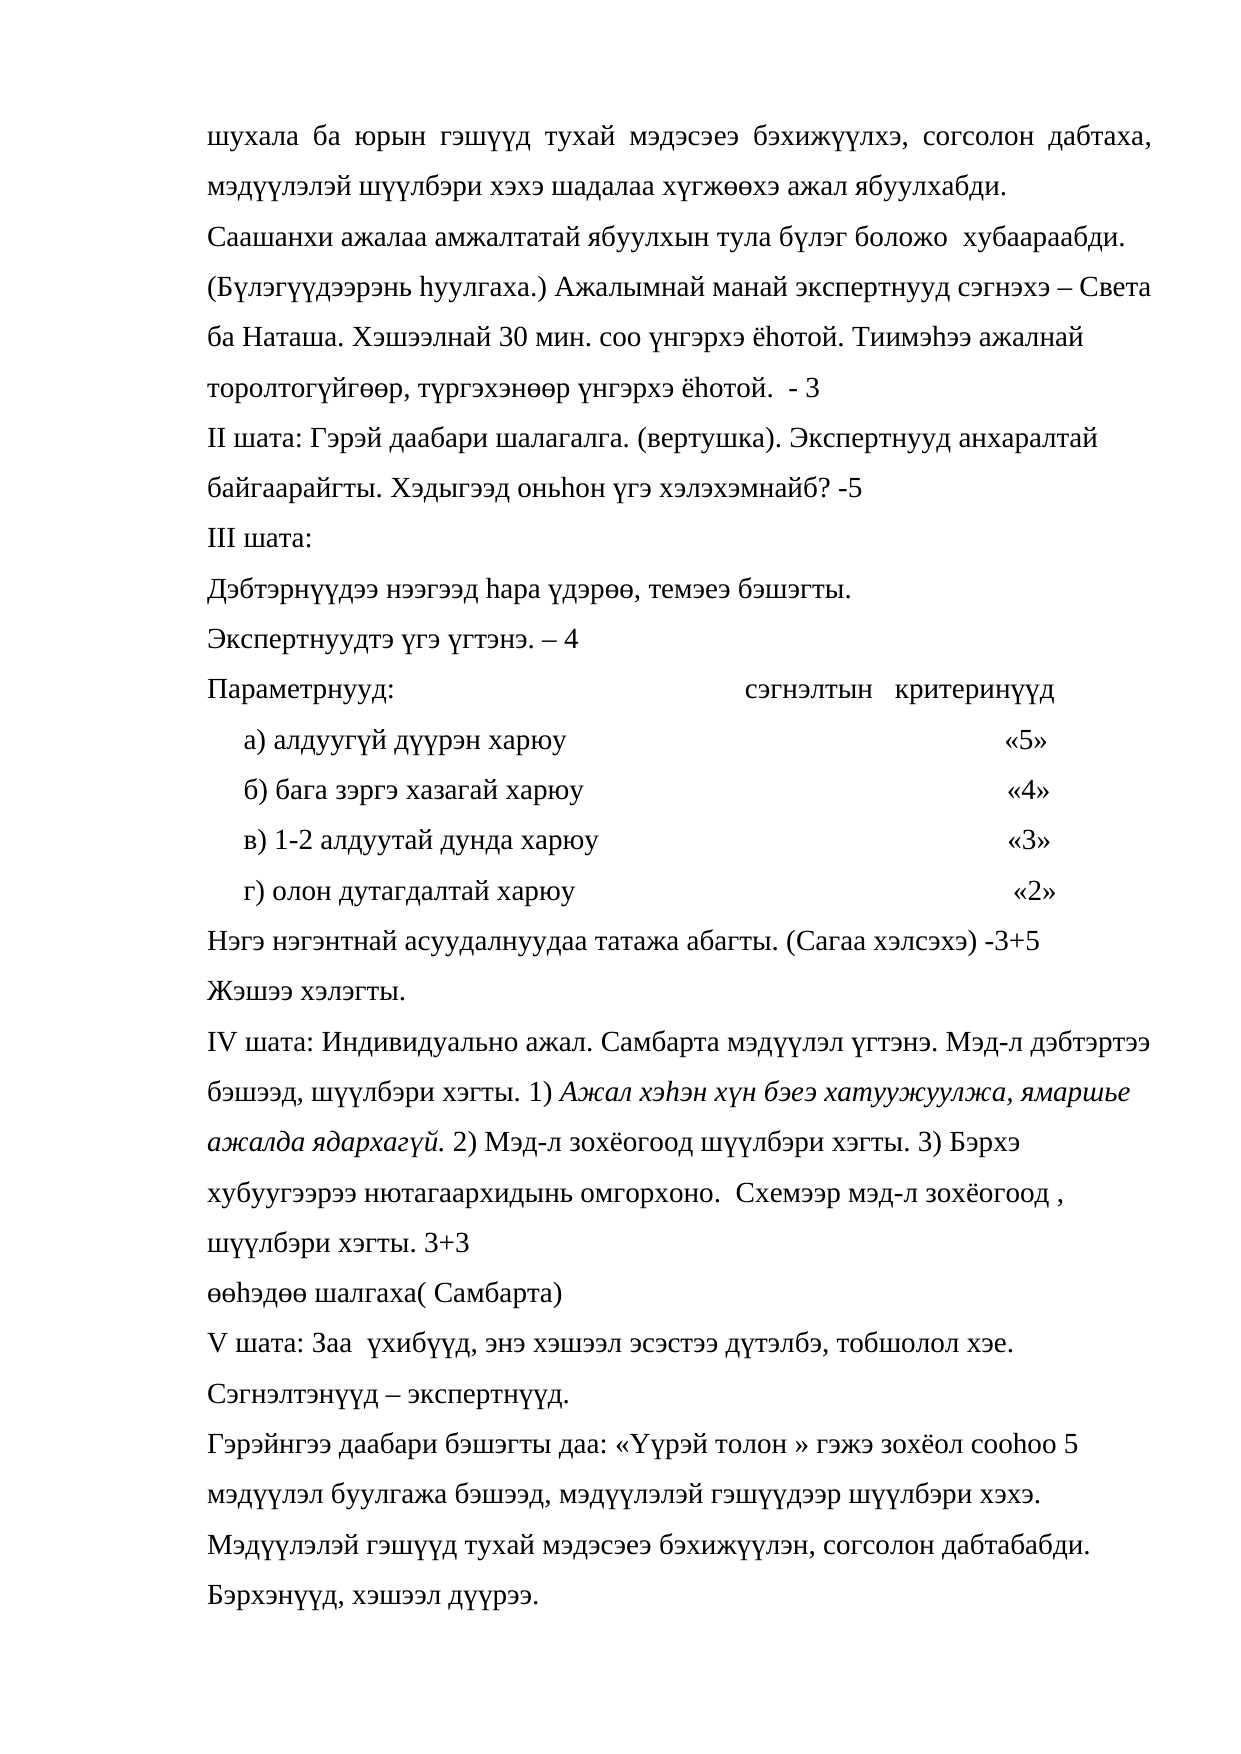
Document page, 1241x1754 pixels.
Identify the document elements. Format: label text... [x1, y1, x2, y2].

text Мэдүүлэлэй гэшүүд тухай мэдэсэеэ бэхижүүлэн, согсолон дабтабабди. Бэрхэнүүд, хэшээл дүүрээ. [207, 1527, 1152, 1611]
text V шата: Заа үхибүүд, энэ хэшээл эсэстээ дүтэлбэ, тобшолол хэе. Сэгнэлтэнүүд – экспертнүүд. [207, 1326, 1152, 1409]
text Параметрнууд: сэгнэлтын критеринүүд [207, 672, 1152, 705]
text өөhэдөө шалгаха( Самбарта) [207, 1275, 1152, 1309]
text а) алдуугүй дүүрэн харюу «5» [207, 722, 1152, 755]
text III шата: [207, 521, 1152, 554]
text Гэрэйнгээ даабари бэшэгты даа: «Үүрэй толон » гэжэ зохёол сооhоо 5 мэдүүлэл буулгажа бэшээд, мэдүүлэлэй гэшүүдээр шүүлбэри хэхэ. [207, 1426, 1152, 1510]
text б) бага зэргэ хазагай харюу «4» [207, 772, 1152, 806]
text Саашанхи ажалаа амжалтатай ябуулхын тула бүлэг боложо хубаараабди. (Бүлэгүүдээрэнь hуулгаха.) Ажалымнай манай экспертнууд сэгнэхэ – Света ба Наташа. Хэшээлнай 30 мин. соо үнгэрхэ ёhотой. Тиимэhээ ажалнай торолтогүйгөөр, түргэхэнөөр үнгэрхэ ёhотой. - 3 [207, 219, 1152, 403]
text Дэбтэрнүүдээ нээгээд hара үдэрөө, темэеэ бэшэгты. [207, 571, 1152, 604]
text в) 1-2 алдуутай дунда харюу «3» [207, 822, 1152, 856]
text г) олон дутагдалтай харюу «2» [207, 873, 1152, 906]
text IV шата: Индивидуально ажал. Самбарта мэдүүлэл үгтэнэ. Мэд-л дэбтэртээ бэшээд, шүүлбэри хэгты. 1) Ажал хэhэн хүн бэеэ хатуужуулжа, ямаршье ажалда ядархагүй. 2) Мэд-л зохёогоод шүүлбэри хэгты. 3) Бэрхэ хубуугээрээ нютагаархидынь омгорхоно. Схемээр мэд-л зохёогоод , шүүлбэри хэгты. 3+3 [207, 1024, 1152, 1258]
text Жэшээ хэлэгты. [207, 973, 1152, 1007]
text II шата: Гэрэй даабари шалагалга. (вертушка). Экспертнууд анхаралтай байгаарайгты. Хэдыгээд оньhон үгэ хэлэхэмнайб? -5 [207, 420, 1152, 504]
text Нэгэ нэгэнтнай асуудалнуудаа татажа абагты. (Сагаа хэлсэхэ) -3+5 [207, 923, 1152, 957]
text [207, 118, 1152, 202]
text Экспертнуудтэ үгэ үгтэнэ. – 4 [207, 621, 1152, 655]
